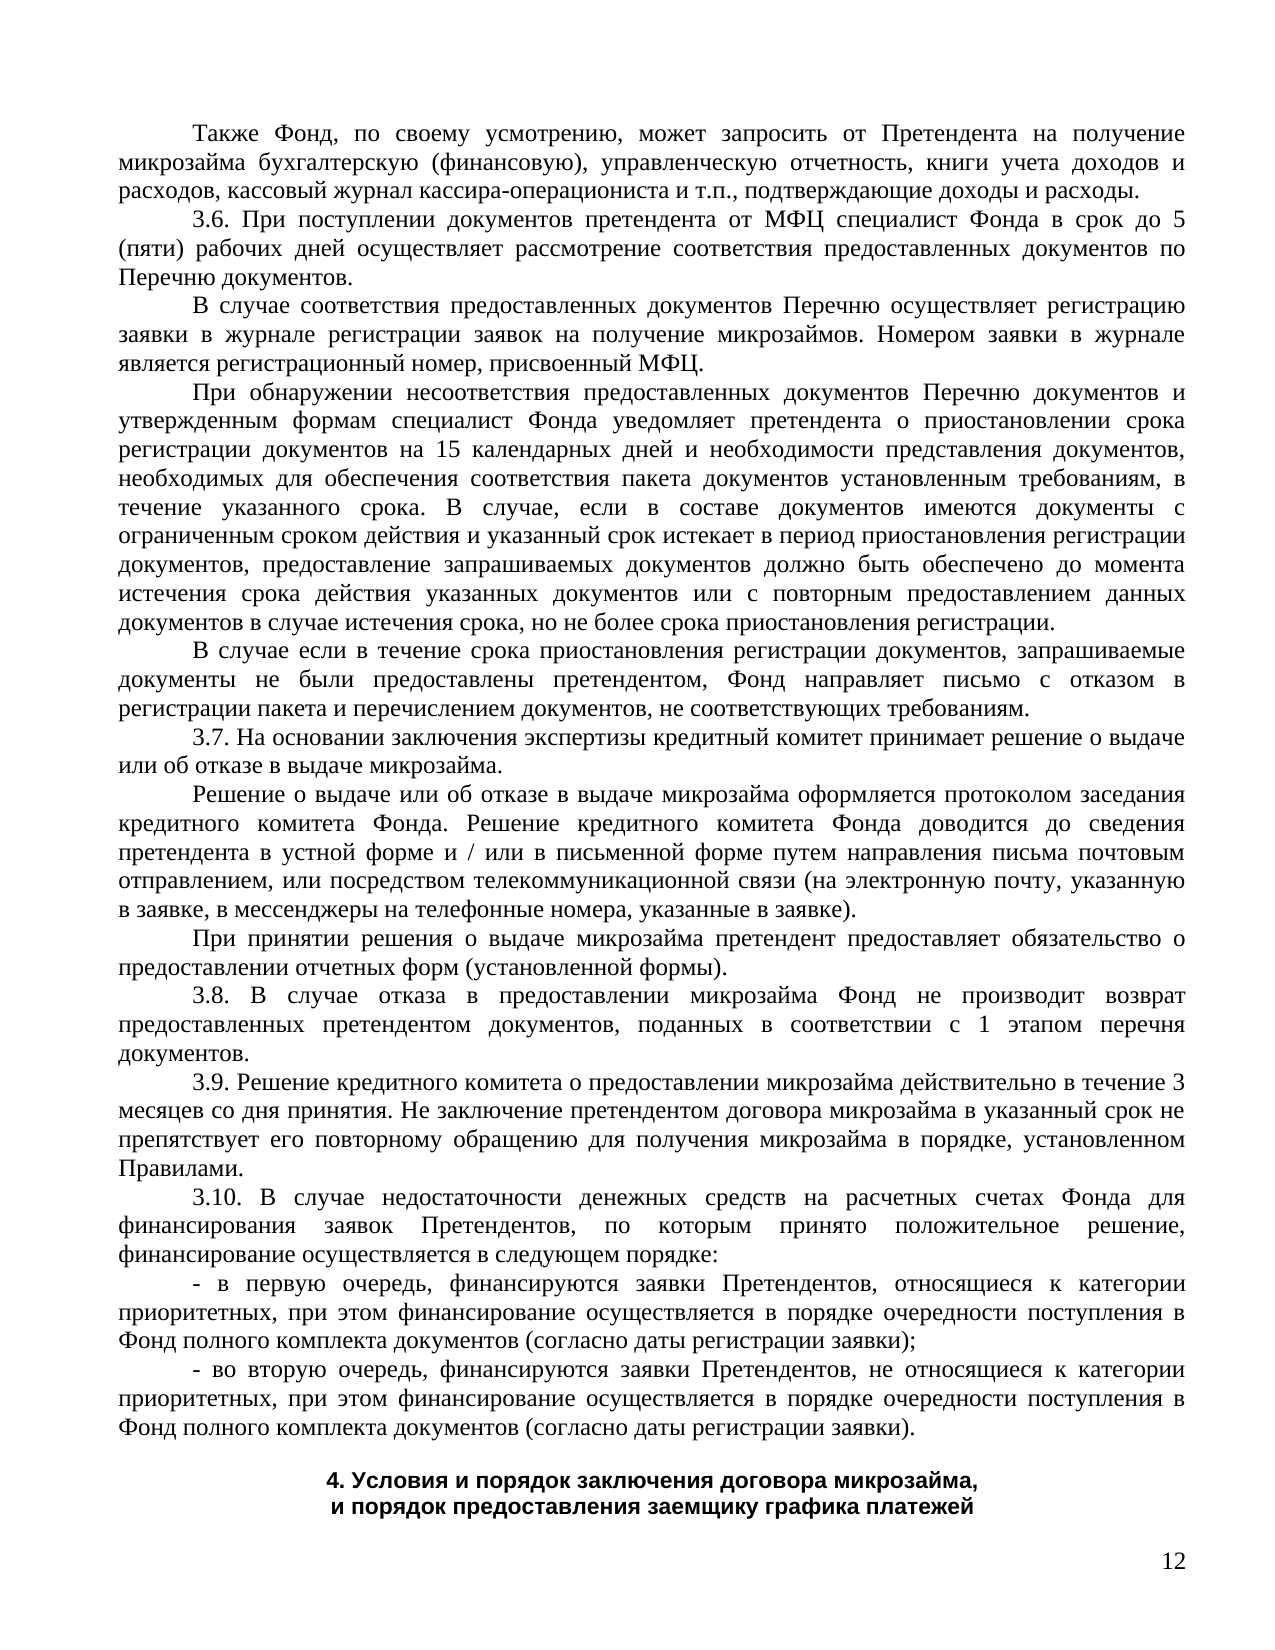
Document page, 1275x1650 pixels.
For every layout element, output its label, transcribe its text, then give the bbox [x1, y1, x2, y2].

text 3.7. На основании заключения экспертизы кредитный комитет принимает решение о выдаче или об отказе в выдаче микрозайма. [118, 722, 1186, 779]
text При обнаружении несоответствия предоставленных документов Перечню документов и утвержденным формам специалист Фонда уведомляет претендента о приостановлении срока регистрации документов на 15 календарных дней и необходимости представления документов, необходимых для обеспечения соответствия пакета документов установленным требованиям, в течение указанного срока. В случае, если в составе документов имеются документы с ограниченным сроком действия и указанный срок истекает в период приостановления регистрации документов, предоставление запрашиваемых документов должно быть обеспечено до момента истечения срока действия указанных документов или с повторным предоставлением данных документов в случае истечения срока, но не более срока приостановления регистрации. [118, 377, 1186, 636]
subtitle 4. Условия и порядок заключения договора микрозайма, [118, 1467, 1186, 1493]
text В случае если в течение срока приостановления регистрации документов, запрашиваемые документы не были предоставлены претендентом, Фонд направляет письмо с отказом в регистрации пакета и перечислением документов, не соответствующих требованиям. [118, 636, 1186, 722]
text Решение о выдаче или об отказе в выдаче микрозайма оформляется протоколом заседания кредитного комитета Фонда. Решение кредитного комитета Фонда доводится до сведения претендента в устной форме и / или в письменной форме путем направления письма почтовым отправлением, или посредством телекоммуникационной связи (на электронную почту, указанную в заявке, в мессенджеры на телефонные номера, указанные в заявке). [118, 779, 1186, 923]
text 3.8. В случае отказа в предоставлении микрозайма Фонд не производит возврат предоставленных претендентом документов, поданных в соответствии с 1 этапом перечня документов. [118, 981, 1186, 1067]
text - в первую очередь, финансируются заявки Претендентов, относящиеся к категории приоритетных, при этом финансирование осуществляется в порядке очередности поступления в Фонд полного комплекта документов (согласно даты регистрации заявки); [118, 1268, 1186, 1354]
subtitle и порядок предоставления заемщику графика платежей [118, 1493, 1186, 1520]
text 3.6. При поступлении документов претендента от МФЦ специалист Фонда в срок до 5 (пяти) рабочих дней осуществляет рассмотрение соответствия предоставленных документов по Перечню документов. [118, 204, 1186, 291]
text 3.9. Решение кредитного комитета о предоставлении микрозайма действительно в течение 3 месяцев со дня принятия. Не заключение претендентом договора микрозайма в указанный срок не препятствует его повторному обращению для получения микрозайма в порядке, установленном Правилами. [118, 1067, 1186, 1182]
text При принятии решения о выдаче микрозайма претендент предоставляет обязательство о предоставлении отчетных форм (установленной формы). [118, 923, 1186, 981]
text 3.10. В случае недостаточности денежных средств на расчетных счетах Фонда для финансирования заявок Претендентов, по которым принято положительное решение, финансирование осуществляется в следующем порядке: [118, 1182, 1186, 1268]
text - во вторую очередь, финансируются заявки Претендентов, не относящиеся к категории приоритетных, при этом финансирование осуществляется в порядке очередности поступления в Фонд полного комплекта документов (согласно даты регистрации заявки). [118, 1354, 1186, 1441]
text Также Фонд, по своему усмотрению, может запросить от Претендента на получение микрозайма бухгалтерскую (финансовую), управленческую отчетность, книги учета доходов и расходов, кассовый журнал кассира-операциониста и т.п., подтверждающие доходы и расходы. [118, 118, 1186, 204]
text В случае соответствия предоставленных документов Перечню осуществляет регистрацию заявки в журнале регистрации заявок на получение микрозаймов. Номером заявки в журнале является регистрационный номер, присвоенный МФЦ. [118, 291, 1186, 377]
